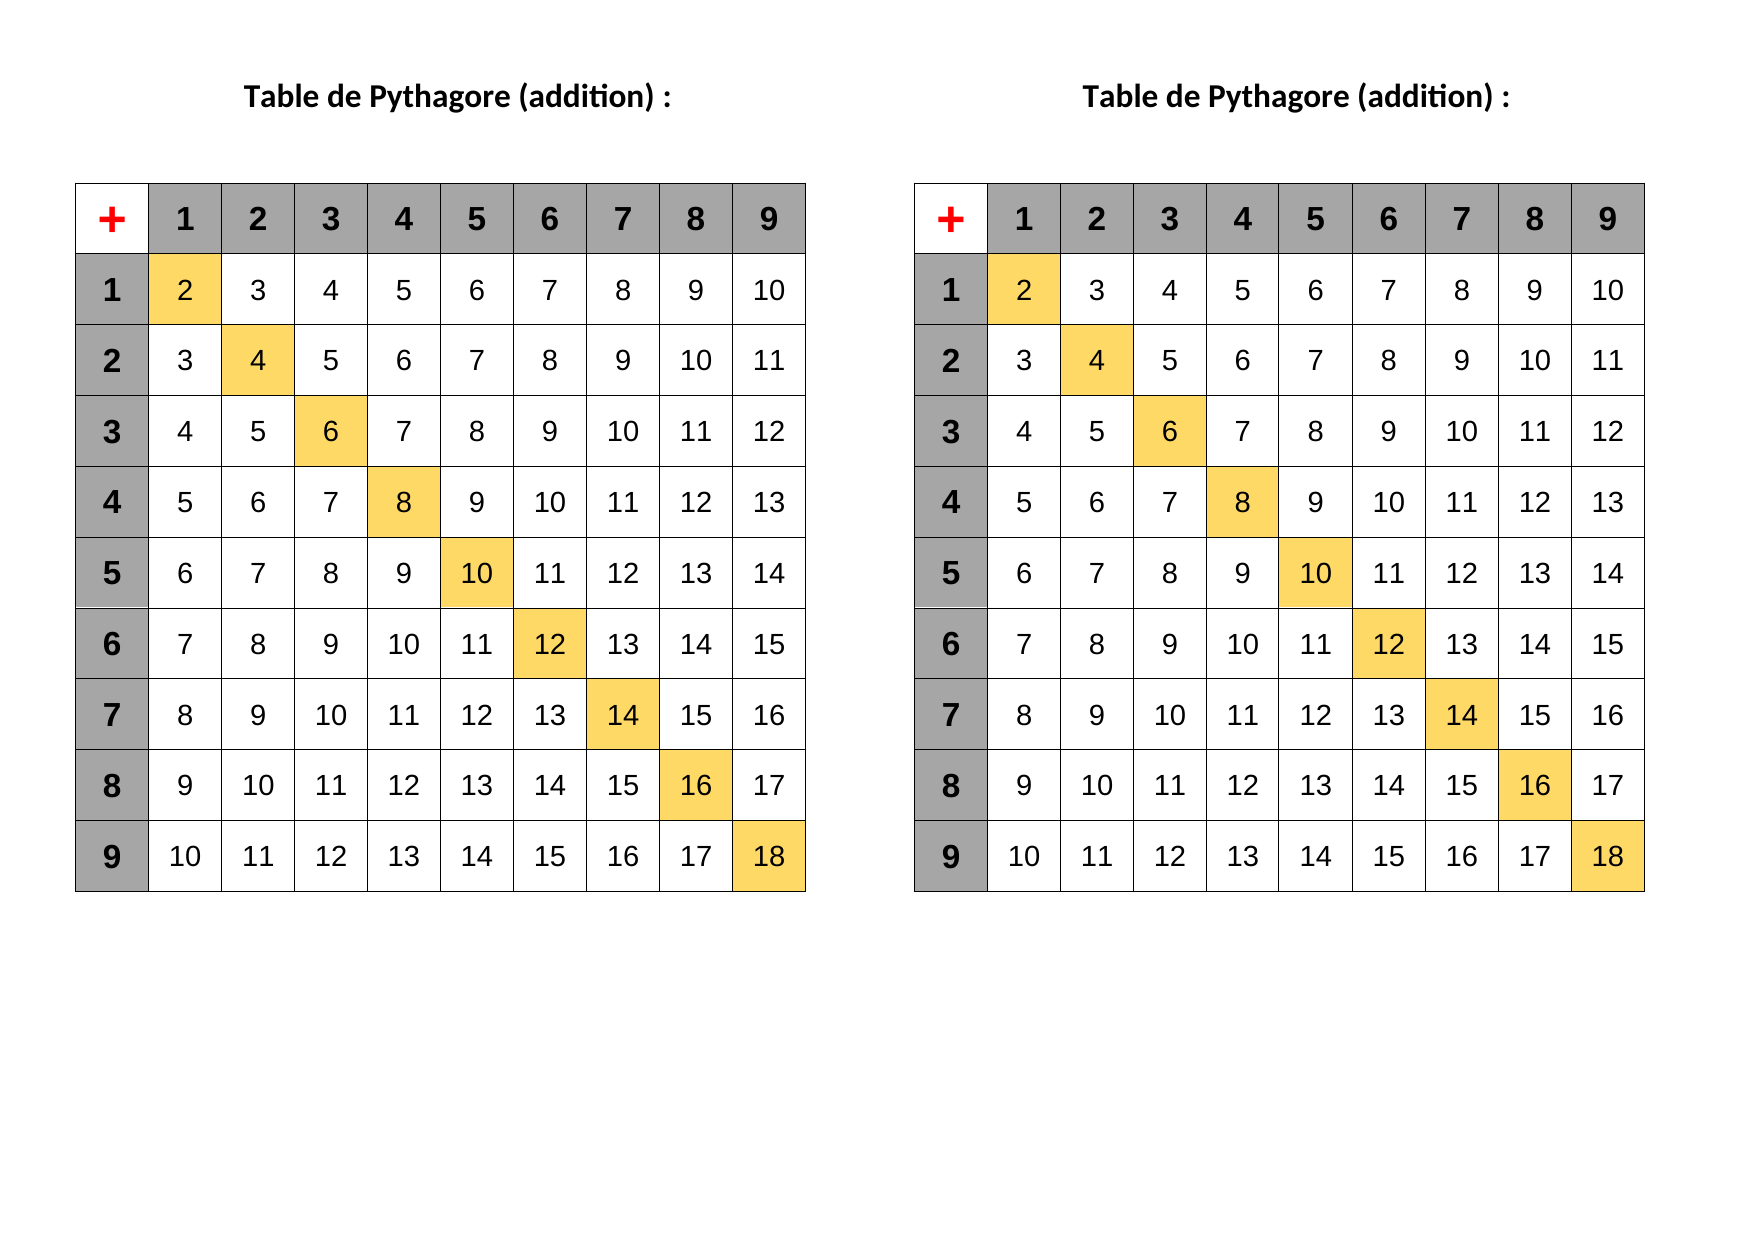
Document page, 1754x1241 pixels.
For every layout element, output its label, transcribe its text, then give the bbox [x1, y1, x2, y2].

table_cell 6 [915, 609, 987, 678]
table_cell 13 [1279, 750, 1352, 820]
table_cell 4 [295, 254, 367, 324]
table_cell 16 [660, 750, 732, 820]
table_cell 9 [295, 609, 367, 678]
table_header 4 [368, 184, 440, 253]
table_cell 15 [733, 609, 805, 678]
table_cell 14 [1572, 538, 1644, 607]
table_cell 5 [295, 325, 367, 395]
table_cell 10 [514, 467, 586, 537]
table_cell 6 [76, 609, 148, 678]
table_cell 16 [1426, 821, 1498, 891]
table_cell 11 [1279, 609, 1352, 678]
table_cell 5 [149, 467, 221, 537]
table_cell 9 [514, 396, 586, 466]
table_cell 13 [587, 609, 659, 678]
table_cell 14 [587, 679, 659, 749]
table_cell 11 [222, 821, 294, 891]
table_cell 8 [76, 750, 148, 820]
table_cell 9 [149, 750, 221, 820]
table_cell 5 [1207, 254, 1278, 324]
table_cell 16 [587, 821, 659, 891]
table_cell 6 [1279, 254, 1352, 324]
table_cell 4 [915, 467, 987, 537]
table_cell 5 [1061, 396, 1133, 466]
table_cell 14 [1426, 679, 1498, 749]
table_cell 10 [1353, 467, 1425, 537]
table_cell 5 [915, 538, 987, 607]
table_cell 10 [368, 609, 440, 678]
table_cell 14 [441, 821, 513, 891]
table_cell 14 [660, 609, 732, 678]
table_cell 13 [1426, 609, 1498, 678]
table_cell 15 [1572, 609, 1644, 678]
table_cell 11 [1134, 750, 1206, 820]
table_cell 16 [1572, 679, 1644, 749]
text Table de Pythagore (addition) : [914, 75, 1679, 116]
table_cell 9 [587, 325, 659, 395]
table_cell 3 [222, 254, 294, 324]
table_cell 9 [1134, 609, 1206, 678]
table_cell 7 [1353, 254, 1425, 324]
table_cell 8 [441, 396, 513, 466]
table_cell 12 [514, 609, 586, 678]
table_cell 13 [660, 538, 732, 607]
table_header 9 [733, 184, 805, 253]
table_cell 10 [1134, 679, 1206, 749]
table_cell 6 [1207, 325, 1278, 395]
table_header 6 [514, 184, 586, 253]
table_cell 3 [988, 325, 1060, 395]
table_cell 3 [76, 396, 148, 466]
table_cell 4 [222, 325, 294, 395]
table_cell 5 [76, 538, 148, 607]
table_cell 6 [988, 538, 1060, 607]
table_cell 9 [368, 538, 440, 607]
table_cell 5 [988, 467, 1060, 537]
table_cell 7 [368, 396, 440, 466]
table_cell 15 [1426, 750, 1498, 820]
table_cell 7 [222, 538, 294, 607]
table_cell 10 [1499, 325, 1571, 395]
table_cell 12 [733, 396, 805, 466]
table_cell 17 [1499, 821, 1571, 891]
table_header 3 [1134, 184, 1206, 253]
table_cell 2 [76, 325, 148, 395]
table_cell 9 [441, 467, 513, 537]
table_cell 13 [733, 467, 805, 537]
table_cell 8 [1061, 609, 1133, 678]
table_cell 4 [76, 467, 148, 537]
table_cell 7 [441, 325, 513, 395]
table_cell 8 [587, 254, 659, 324]
table_cell 7 [1207, 396, 1278, 466]
table_cell 10 [1061, 750, 1133, 820]
table_cell 11 [733, 325, 805, 395]
table_header 1 [149, 184, 221, 253]
table_cell 10 [295, 679, 367, 749]
table_cell 7 [915, 679, 987, 749]
table_cell 11 [1572, 325, 1644, 395]
table_header 5 [441, 184, 513, 253]
table_cell 12 [1426, 538, 1498, 607]
table_cell 17 [733, 750, 805, 820]
table_cell 9 [76, 821, 148, 891]
table_cell 10 [733, 254, 805, 324]
table_cell 10 [149, 821, 221, 891]
table_cell 11 [295, 750, 367, 820]
table_cell 12 [1353, 609, 1425, 678]
table_cell 4 [988, 396, 1060, 466]
table_cell 9 [1353, 396, 1425, 466]
table_cell 13 [1499, 538, 1571, 607]
table_cell 8 [295, 538, 367, 607]
table_header 2 [222, 184, 294, 253]
table_cell 14 [1499, 609, 1571, 678]
table_header 2 [1061, 184, 1133, 253]
table_cell 3 [1061, 254, 1133, 324]
table_cell 12 [660, 467, 732, 537]
table_cell 10 [988, 821, 1060, 891]
table_cell 10 [222, 750, 294, 820]
table_cell 8 [1279, 396, 1352, 466]
table_cell 18 [1572, 821, 1644, 891]
table_cell 13 [368, 821, 440, 891]
table_cell 1 [915, 254, 987, 324]
table_cell 9 [1207, 538, 1278, 607]
table_cell 15 [660, 679, 732, 749]
table_cell 7 [1279, 325, 1352, 395]
table_cell 3 [915, 396, 987, 466]
table_cell 2 [988, 254, 1060, 324]
table_header 8 [1499, 184, 1571, 253]
table_cell 11 [441, 609, 513, 678]
table_cell 13 [1353, 679, 1425, 749]
table_cell 10 [1279, 538, 1352, 607]
table_cell 6 [368, 325, 440, 395]
text Table de Pythagore (addition) : [75, 75, 840, 116]
table_cell 18 [733, 821, 805, 891]
table_cell 14 [514, 750, 586, 820]
table_cell 3 [149, 325, 221, 395]
table_cell 11 [1353, 538, 1425, 607]
table_cell 13 [1207, 821, 1278, 891]
table_cell 11 [1061, 821, 1133, 891]
table_cell 6 [149, 538, 221, 607]
table_cell 8 [1426, 254, 1498, 324]
table_cell 15 [1499, 679, 1571, 749]
table_cell 2 [149, 254, 221, 324]
table_cell 11 [587, 467, 659, 537]
table_cell 9 [1426, 325, 1498, 395]
table_cell 7 [149, 609, 221, 678]
table_cell 11 [514, 538, 586, 607]
table_cell 13 [1572, 467, 1644, 537]
table_cell 6 [441, 254, 513, 324]
table_cell 1 [76, 254, 148, 324]
table_cell 15 [1353, 821, 1425, 891]
table_cell 12 [441, 679, 513, 749]
table_cell 6 [1134, 396, 1206, 466]
table_cell 10 [1207, 609, 1278, 678]
table_cell 15 [587, 750, 659, 820]
table_cell 10 [441, 538, 513, 607]
table_cell 8 [222, 609, 294, 678]
table_cell 13 [514, 679, 586, 749]
table_cell 7 [1134, 467, 1206, 537]
table_cell 16 [1499, 750, 1571, 820]
table_cell 8 [1353, 325, 1425, 395]
table_cell 10 [587, 396, 659, 466]
table_cell 7 [295, 467, 367, 537]
table_cell 7 [1061, 538, 1133, 607]
table_cell 9 [988, 750, 1060, 820]
table_header 9 [1572, 184, 1644, 253]
table_cell 7 [76, 679, 148, 749]
table_cell 17 [660, 821, 732, 891]
table_cell 4 [1061, 325, 1133, 395]
table_cell 6 [222, 467, 294, 537]
table_cell 12 [1499, 467, 1571, 537]
table_cell 8 [149, 679, 221, 749]
table_cell 12 [1279, 679, 1352, 749]
table_cell 11 [1426, 467, 1498, 537]
table_cell 8 [915, 750, 987, 820]
table_cell 12 [295, 821, 367, 891]
table_cell 16 [733, 679, 805, 749]
table_cell 14 [1279, 821, 1352, 891]
table_cell 14 [1353, 750, 1425, 820]
table_cell 11 [660, 396, 732, 466]
table_cell 5 [222, 396, 294, 466]
table_cell 4 [1134, 254, 1206, 324]
table_cell 9 [660, 254, 732, 324]
table_cell 6 [1061, 467, 1133, 537]
table_header + [915, 184, 987, 253]
table_header 5 [1279, 184, 1352, 253]
table_cell 5 [1134, 325, 1206, 395]
table_header + [76, 184, 148, 253]
table_header 6 [1353, 184, 1425, 253]
table_cell 8 [988, 679, 1060, 749]
table_cell 12 [368, 750, 440, 820]
table_header 1 [988, 184, 1060, 253]
table_header 7 [587, 184, 659, 253]
table_cell 9 [1061, 679, 1133, 749]
table_cell 9 [915, 821, 987, 891]
table_cell 6 [295, 396, 367, 466]
table_cell 7 [988, 609, 1060, 678]
table_cell 15 [514, 821, 586, 891]
table_cell 12 [1134, 821, 1206, 891]
table_cell 11 [1207, 679, 1278, 749]
table_cell 7 [514, 254, 586, 324]
table_cell 9 [222, 679, 294, 749]
table_cell 4 [149, 396, 221, 466]
table_cell 10 [1572, 254, 1644, 324]
table_cell 12 [1207, 750, 1278, 820]
table_cell 8 [368, 467, 440, 537]
table_cell 8 [514, 325, 586, 395]
table_cell 12 [587, 538, 659, 607]
table_header 4 [1207, 184, 1278, 253]
table_cell 10 [660, 325, 732, 395]
table_cell 9 [1279, 467, 1352, 537]
table_cell 12 [1572, 396, 1644, 466]
table_header 8 [660, 184, 732, 253]
table_cell 10 [1426, 396, 1498, 466]
table_cell 5 [368, 254, 440, 324]
table_cell 8 [1134, 538, 1206, 607]
table_header 7 [1426, 184, 1498, 253]
table_cell 9 [1499, 254, 1571, 324]
table_cell 13 [441, 750, 513, 820]
table_cell 8 [1207, 467, 1278, 537]
table_cell 11 [368, 679, 440, 749]
table_cell 14 [733, 538, 805, 607]
table_header 3 [295, 184, 367, 253]
table_cell 17 [1572, 750, 1644, 820]
table_cell 11 [1499, 396, 1571, 466]
table_cell 2 [915, 325, 987, 395]
